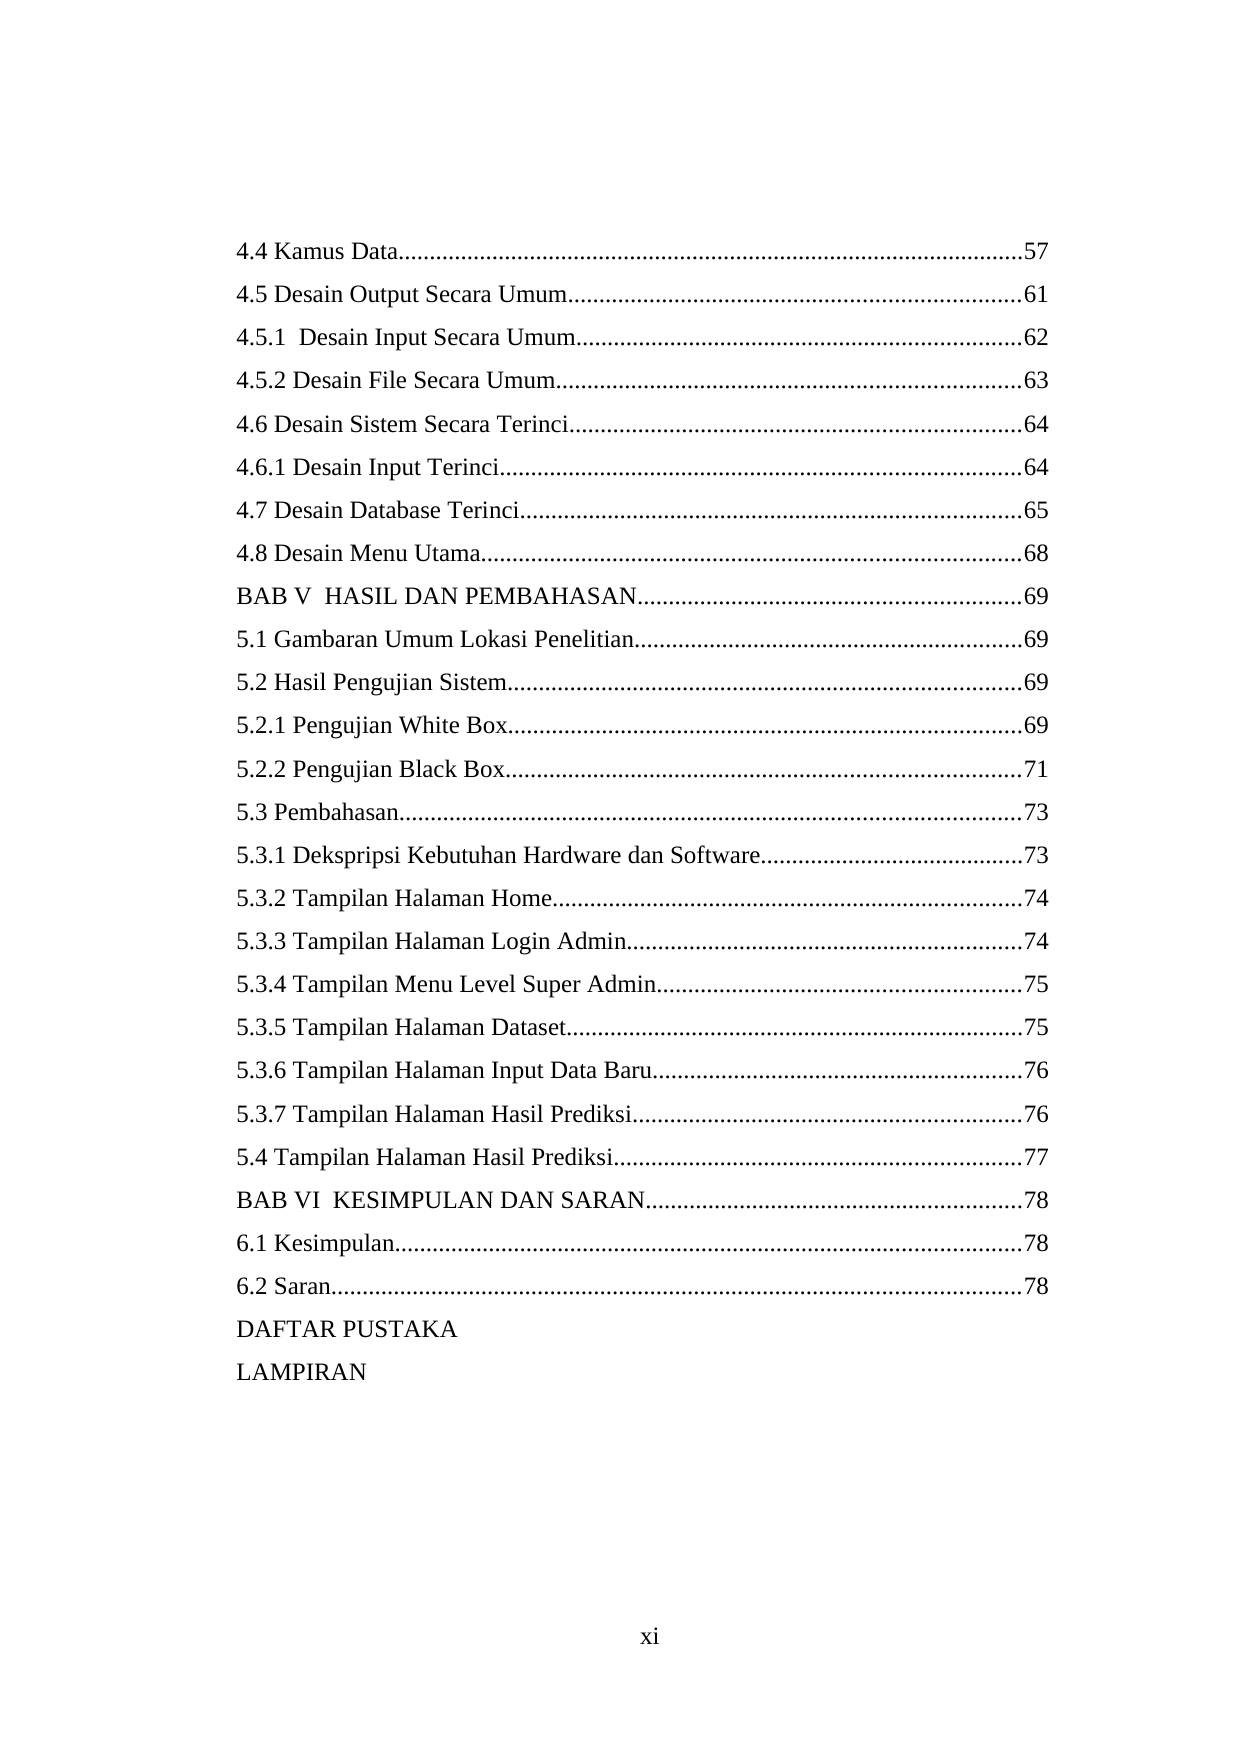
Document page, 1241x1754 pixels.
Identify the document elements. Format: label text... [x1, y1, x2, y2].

text 4.6 Desain Sistem Secara Terinci 64 [236, 409, 1063, 437]
text 5.3.5 Tampilan Halaman Dataset 75 [236, 1012, 1063, 1041]
text 6.2 Saran 78 [236, 1271, 1063, 1300]
text 4.6.1 Desain Input Terinci 64 [236, 452, 1063, 481]
text DAFTAR PUSTAKA [236, 1314, 1063, 1343]
text 4.7 Desain Database Terinci 65 [236, 495, 1063, 524]
text BAB VI KESIMPULAN DAN SARAN 78 [236, 1185, 1063, 1214]
text BAB V HASIL DAN PEMBAHASAN 69 [236, 581, 1063, 610]
text 5.2 Hasil Pengujian Sistem 69 [236, 667, 1063, 696]
text 5.2.2 Pengujian Black Box 71 [236, 754, 1063, 782]
text 5.3.4 Tampilan Menu Level Super Admin 75 [236, 969, 1063, 998]
text 4.8 Desain Menu Utama 68 [236, 538, 1063, 567]
text 4.4 Kamus Data 57 [236, 236, 1063, 265]
text 4.5.2 Desain File Secara Umum 63 [236, 366, 1063, 394]
text 5.3.7 Tampilan Halaman Hasil Prediksi 76 [236, 1099, 1063, 1127]
text 5.3.1 Dekspripsi Kebutuhan Hardware dan Software 73 [236, 840, 1063, 869]
text 5.3.2 Tampilan Halaman Home 74 [236, 883, 1063, 912]
text 6.1 Kesimpulan 78 [236, 1228, 1063, 1257]
text 4.5 Desain Output Secara Umum 61 [236, 279, 1063, 308]
text 5.2.1 Pengujian White Box 69 [236, 711, 1063, 739]
text 5.4 Tampilan Halaman Hasil Prediksi 77 [236, 1142, 1063, 1171]
text 5.1 Gambaran Umum Lokasi Penelitian 69 [236, 624, 1063, 653]
text 5.3.3 Tampilan Halaman Login Admin 74 [236, 926, 1063, 955]
text 5.3 Pembahasan 73 [236, 797, 1063, 826]
text LAMPIRAN [236, 1357, 1063, 1386]
text 5.3.6 Tampilan Halaman Input Data Baru 76 [236, 1056, 1063, 1084]
text 4.5.1 Desain Input Secara Umum 62 [236, 322, 1063, 351]
